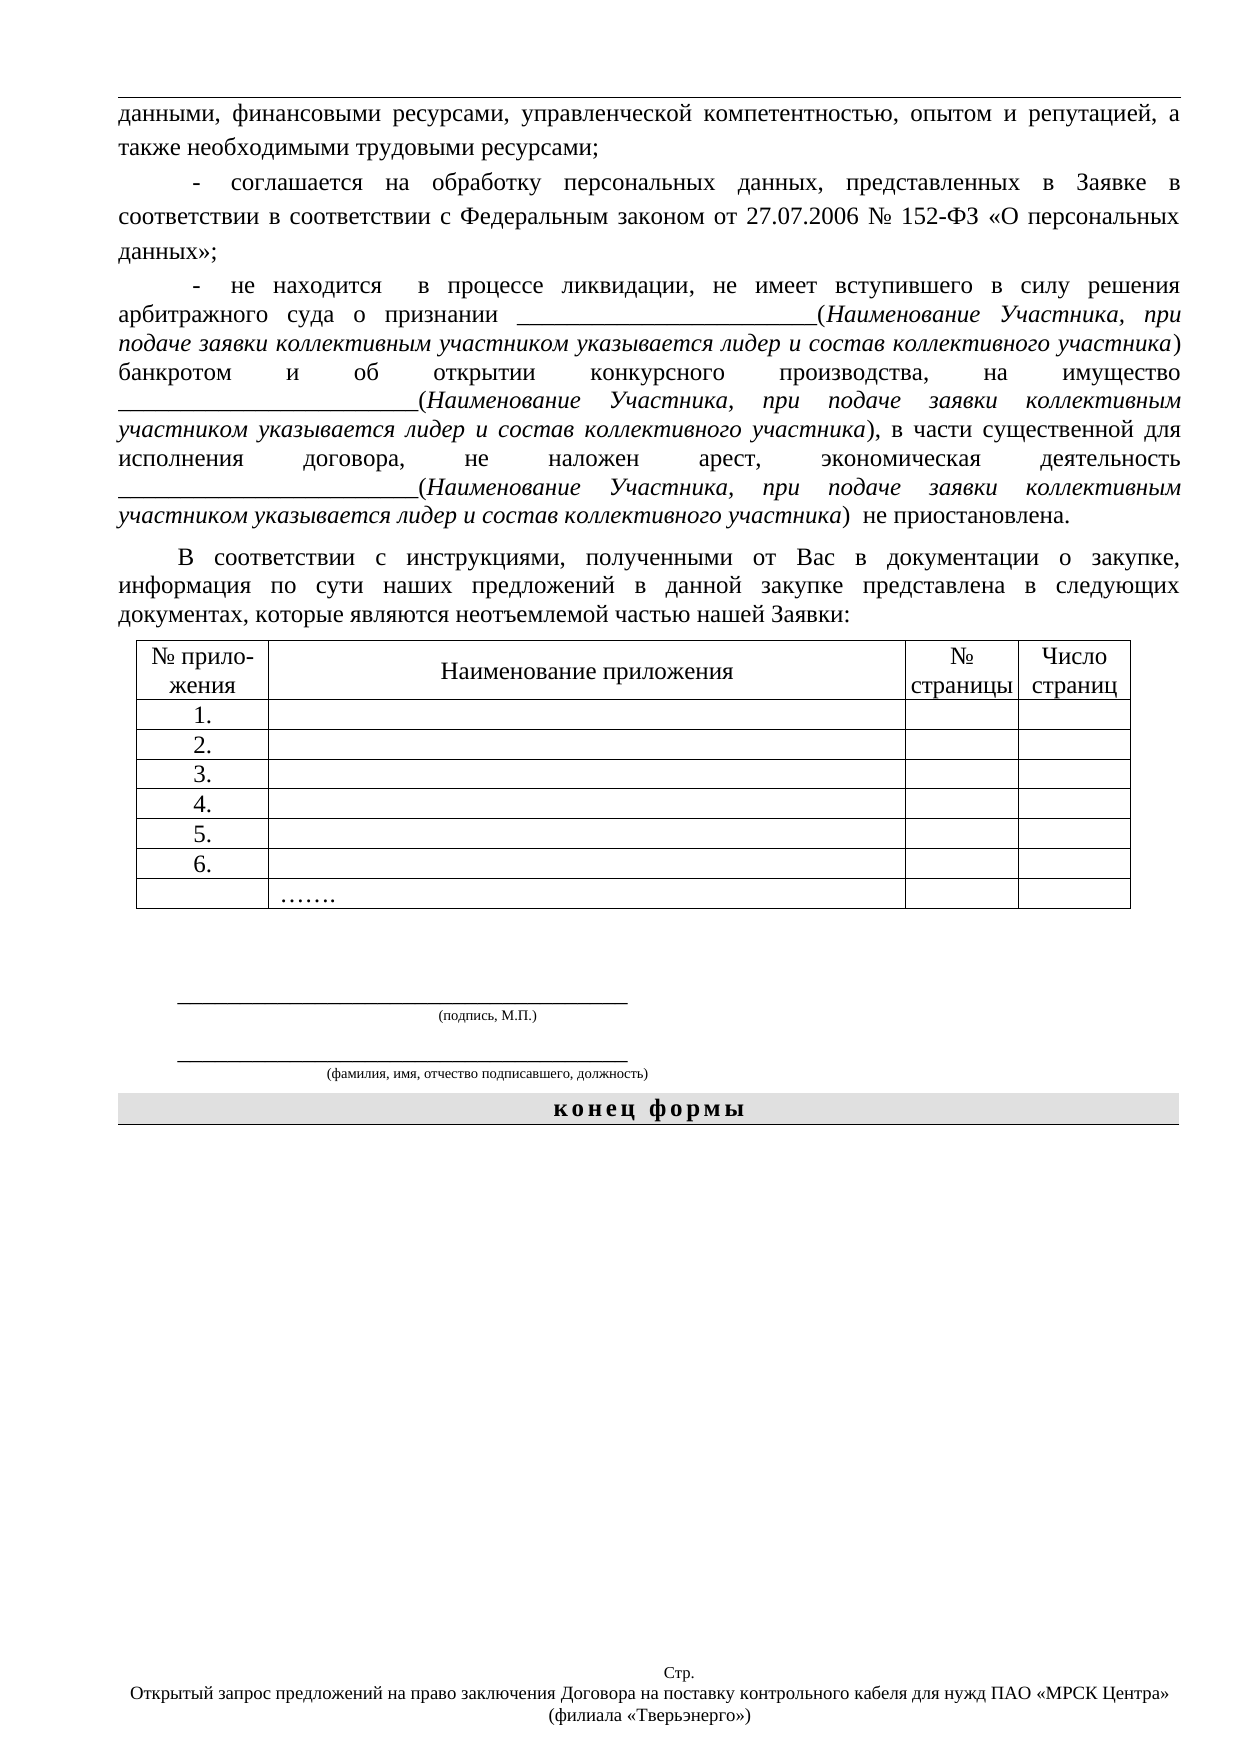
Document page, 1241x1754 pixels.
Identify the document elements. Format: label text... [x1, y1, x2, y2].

table_cell [1019, 849, 1130, 878]
table_cell ……. [269, 879, 905, 907]
table_header № страницы [906, 641, 1018, 699]
table_cell 3. [137, 760, 268, 788]
text В соответствии с инструкциями, полученными от Вас в документации о закупке, информация по сути наших предложений в данной закупке представлена в следующих документах, которые являются неотъемлемой частью нашей Заявки: [118, 542, 1181, 628]
table_cell [1019, 730, 1130, 758]
table_cell [1019, 760, 1130, 788]
text ____________________________________ [118, 978, 1181, 1007]
table_cell [269, 760, 905, 788]
text ____________________________________ [118, 1036, 1181, 1065]
table_cell [269, 730, 905, 758]
text (фамилия, имя, отчество подписавшего, должность) [118, 1065, 797, 1093]
table_cell [906, 730, 1018, 758]
table_cell [269, 789, 905, 818]
table_cell [1019, 819, 1130, 848]
table_cell [269, 819, 905, 848]
table_header № прило-жения [137, 641, 268, 699]
table_cell 6. [137, 849, 268, 878]
table_cell [1019, 789, 1130, 818]
table_cell [137, 879, 268, 907]
table_cell [906, 700, 1018, 729]
table_cell [906, 789, 1018, 818]
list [118, 98, 1181, 161]
table_header Число страниц [1019, 641, 1130, 699]
text (подпись, М.П.) [118, 1007, 797, 1036]
table_cell [906, 879, 1018, 907]
table_cell [906, 819, 1018, 848]
list соглашается на обработку персональных данных, представленных в Заявке в соответствии в соответствии с Федеральным законом от 27.07.2006 № 152-ФЗ «О персональных данных»; [118, 167, 1181, 265]
table_cell [1019, 879, 1130, 907]
table_cell [269, 849, 905, 878]
table_cell [269, 700, 905, 729]
table_cell [1019, 700, 1130, 729]
list не находится в процессе ликвидации, не имеет вступившего в силу решения арбитражного суда о признании ________________________(Наименование Участника, при подаче заявки коллективным участником указывается лидер и состав коллективного участника) банкротом и об открытии конкурсного производства, на имущество ________________________(Наименование Участника, при подаче заявки коллективным участником указывается лидер и состав коллективного участника), в части существенной для исполнения договора, не наложен арест, экономическая деятельность ________________________(Наименование Участника, при подаче заявки коллективным участником указывается лидер и состав коллективного участника) не приостановлена. [118, 270, 1181, 529]
table_header Наименование приложения [269, 641, 905, 699]
table_cell [906, 849, 1018, 878]
table_cell 1. [137, 700, 268, 729]
table_cell [906, 760, 1018, 788]
text конец формы [118, 1093, 1179, 1124]
table_cell 2. [137, 730, 268, 758]
table_cell 5. [137, 819, 268, 848]
table_cell 4. [137, 789, 268, 818]
